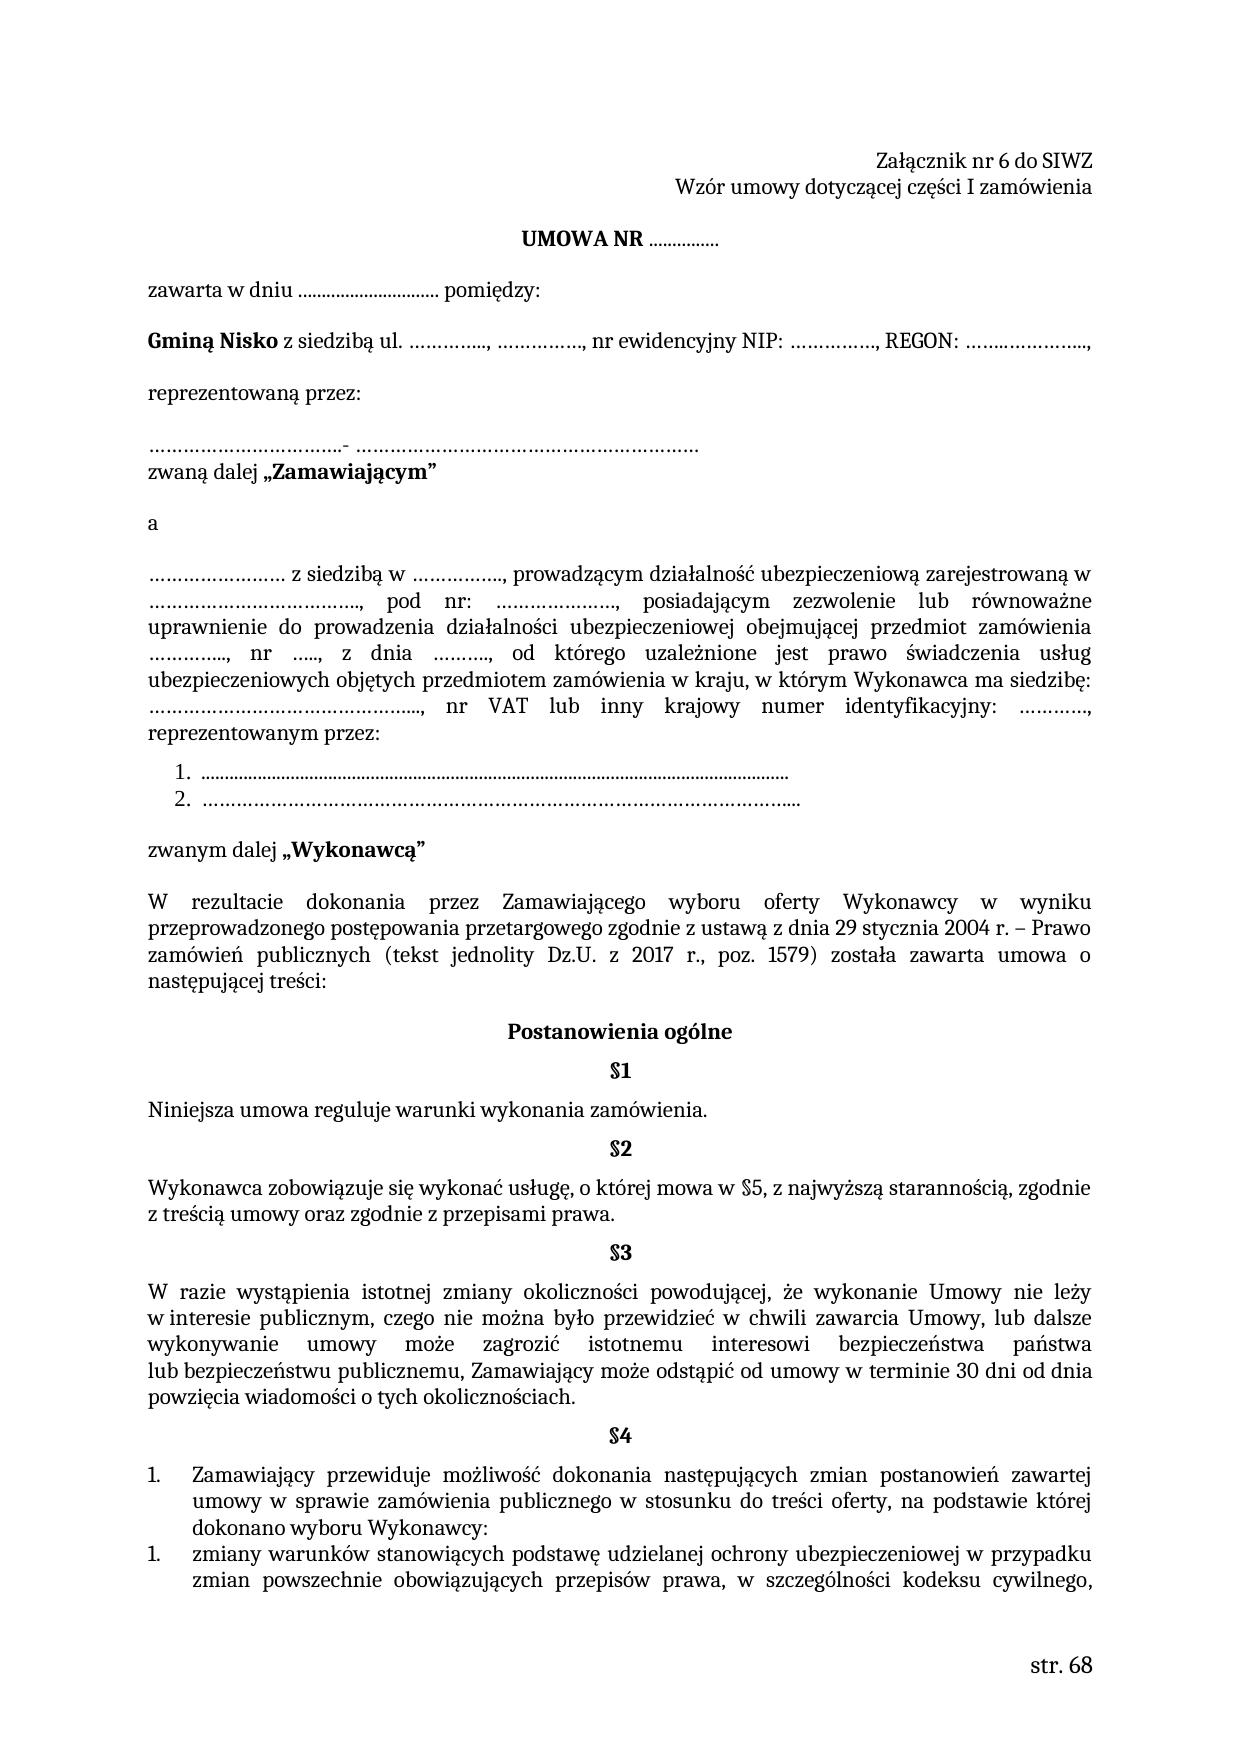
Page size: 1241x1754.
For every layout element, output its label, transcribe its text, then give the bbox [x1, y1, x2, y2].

text reprezentowaną przez: [148, 379, 1093, 406]
text Gminą Nisko z siedzibą ul. ………….., ……………, nr ewidencyjny NIP: ……………, REGON: ……..………….., [148, 328, 1093, 354]
text UMOWA NR ............... [148, 225, 1093, 252]
text zwanym dalej „Wykonawcą” [148, 837, 1093, 864]
text zwaną dalej „Zamawiającym” [148, 458, 1093, 485]
text zawarta w dniu .............................. pomiędzy: [148, 277, 1093, 303]
text §2 [148, 1136, 1093, 1162]
text §3 [148, 1240, 1093, 1266]
text Wykonawca zobowiązuje się wykonać usługę, o której mowa w §5, z najwyższą starannością, zgodnie z treścią umowy oraz zgodnie z przepisami prawa. [148, 1174, 1093, 1227]
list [148, 1541, 1093, 1593]
text a [148, 510, 1093, 536]
text W rezultacie dokonania przez Zamawiającego wyboru oferty Wykonawcy w wyniku przeprowadzonego postępowania przetargowego zgodnie z ustawą z dnia 29 stycznia 2004 r. – Prawo zamówień publicznych (tekst jednolity Dz.U. z 2017 r., poz. 1579) została zawarta umowa o następującej treści: [148, 889, 1093, 994]
list ............................................................................................................................. [174, 758, 1093, 785]
text …………………… z siedzibą w ……………., prowadzącym działalność ubezpieczeniową zarejestrowaną w ………………………………., pod nr: …………………, posiadającym zezwolenie lub równoważne uprawnienie do prowadzenia działalności ubezpieczeniowej obejmującej przedmiot zamówienia ………….., nr ….., z dnia ………., od którego uzależnione jest prawo świadczenia usług ubezpieczeniowych objętych przedmiotem zamówienia w kraju, w którym Wykonawca ma siedzibę: ………………………………………..., nr VAT lub inny krajowy numer identyfikacyjny: …………, reprezentowanym przez: [148, 561, 1093, 746]
text §1 [148, 1058, 1093, 1084]
list Zamawiający przewiduje możliwość dokonania następujących zmian postanowień zawartej umowy w sprawie zamówienia publicznego w stosunku do treści oferty, na podstawie której dokonano wyboru Wykonawcy: [148, 1462, 1093, 1541]
list …………………………………………………………………………………………... [174, 785, 1093, 812]
text §4 [148, 1423, 1093, 1449]
text Wzór umowy dotyczącej części I zamówienia [148, 174, 1093, 200]
text Załącznik nr 6 do SIWZ [148, 148, 1093, 174]
text W razie wystąpienia istotnej zmiany okoliczności powodującej, że wykonanie Umowy nie leży w interesie publicznym, czego nie można było przewidzieć w chwili zawarcia Umowy, lub dalsze wykonywanie umowy może zagrozić istotnemu interesowi bezpieczeństwa państwa lub bezpieczeństwu publicznemu, Zamawiający może odstąpić od umowy w terminie 30 dni od dnia powzięcia wiadomości o tych okolicznościach. [148, 1278, 1093, 1410]
text …………………………….- …………………………………………………… [148, 432, 1093, 458]
text Niniejsza umowa reguluje warunki wykonania zamówienia. [148, 1097, 1093, 1123]
text Postanowienia ogólne [148, 1019, 1093, 1045]
